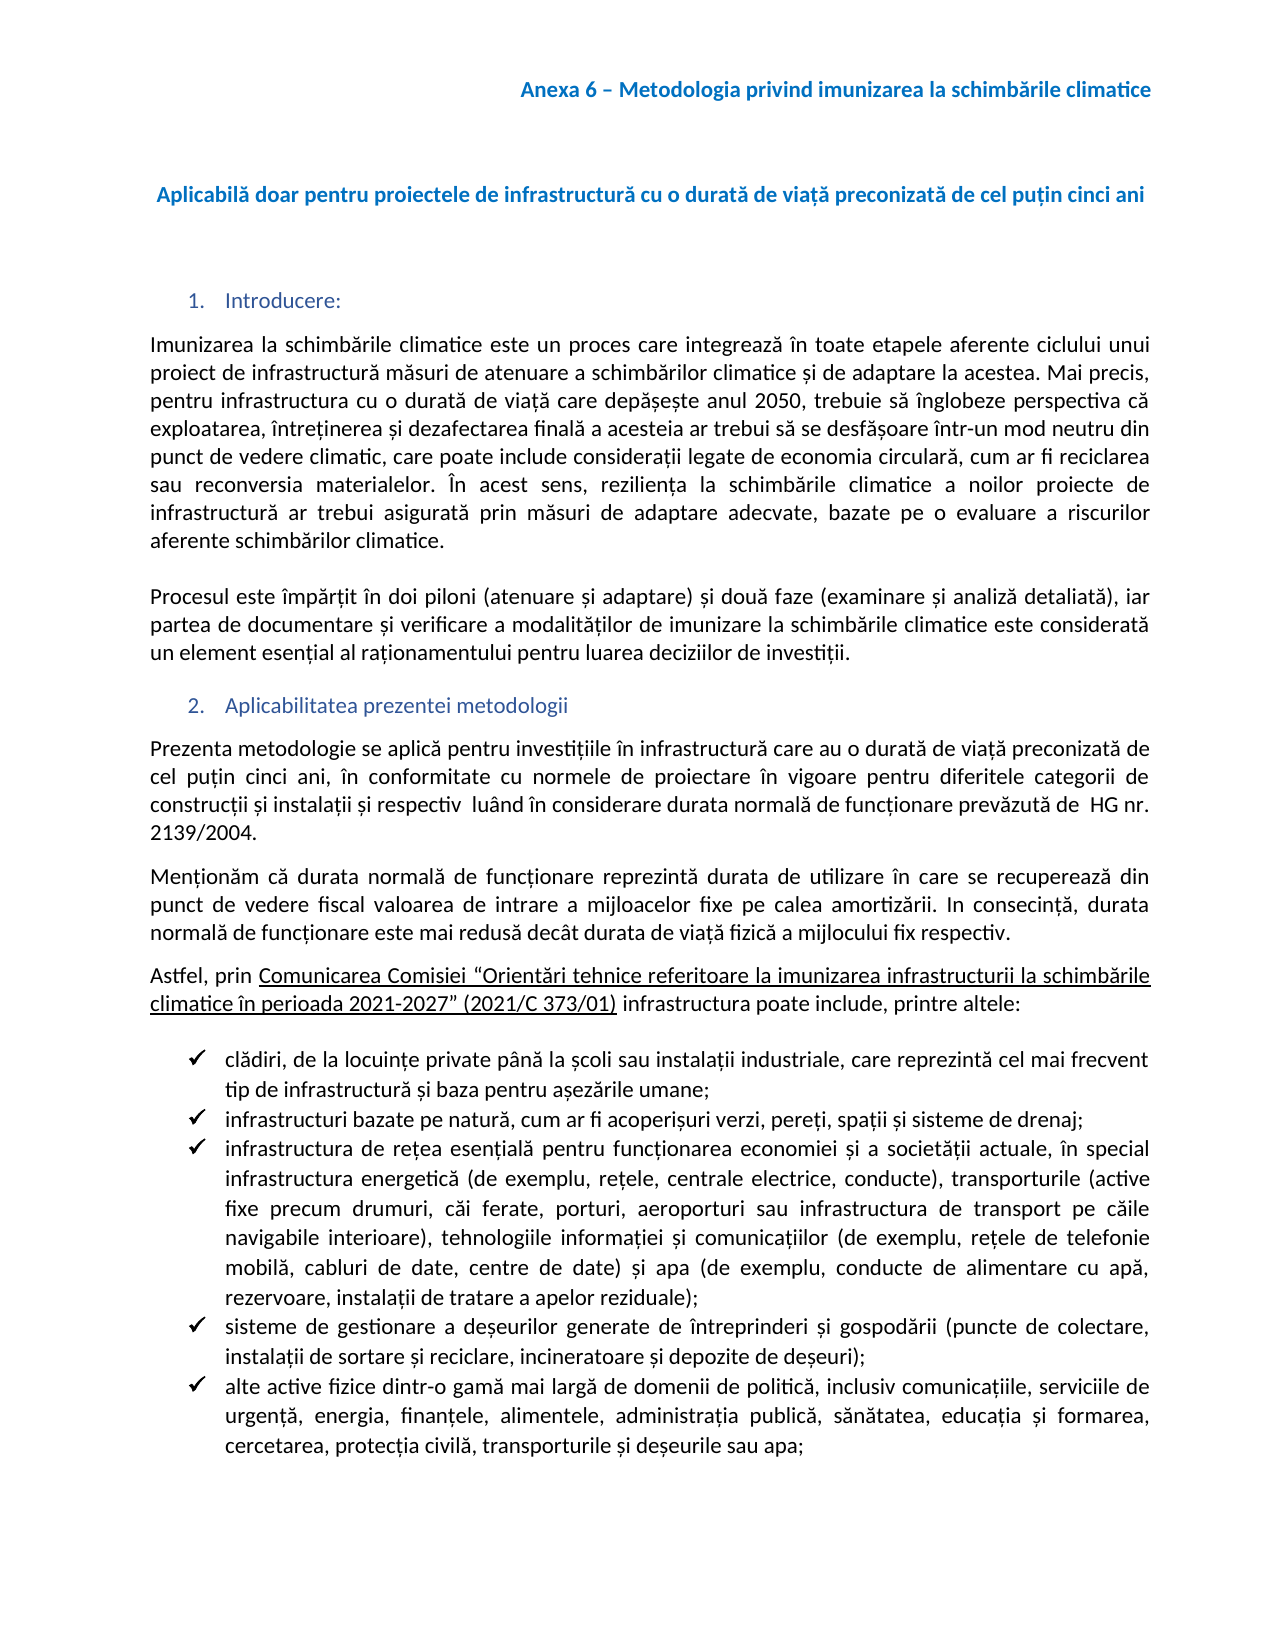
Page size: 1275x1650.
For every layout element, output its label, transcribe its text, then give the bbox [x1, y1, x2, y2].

list infrastructura de rețea esențială pentru funcționarea economiei și a societății actuale, în special infrastructura energetică (de exemplu, rețele, centrale electrice, conducte), transporturile (active fixe precum drumuri, căi ferate, porturi, aeroporturi sau infrastructura de transport pe căile navigabile interioare), tehnologiile informației și comunicațiilor (de exemplu, rețele de telefonie mobilă, cabluri de date, centre de date) și apa (de exemplu, conducte de alimentare cu apă, rezervoare, instalații de tratare a apelor reziduale); [187, 1134, 1152, 1311]
text Prezenta metodologie se aplică pentru investițiile în infrastructură care au o durată de viață preconizată de cel puțin cinci ani, în conformitate cu normele de proiectare în vigoare pentru diferitele categorii de construcții și instalații și respectiv luând în considerare durata normală de funcționare prevăzută de HG nr. 2139/2004. [150, 734, 1152, 847]
list clădiri, de la locuințe private până la școli sau instalații industriale, care reprezintă cel mai frecvent tip de infrastructură și baza pentru așezările umane; [187, 1045, 1152, 1103]
list sisteme de gestionare a deșeurilor generate de întreprinderi și gospodării (puncte de colectare, instalații de sortare și reciclare, incineratoare și depozite de deșeuri); [187, 1312, 1152, 1370]
text Astfel, prin Comunicarea Comisiei “Orientări tehnice referitoare la imunizarea infrastructurii la schimbările climatice în perioada 2021-2027” (2021/C 373/01) infrastructura poate include, printre altele: [150, 961, 1152, 1017]
text Menționăm că durata normală de funcționare reprezintă durata de utilizare în care se recuperează din punct de vedere fiscal valoarea de intrare a mijloacelor fixe pe calea amortizării. In consecință, durata normală de funcționare este mai redusă decât durata de viață fizică a mijlocului fix respectiv. [150, 862, 1152, 946]
list alte active fizice dintr-o gamă mai largă de domenii de politică, inclusiv comunicațiile, serviciile de urgență, energia, finanțele, alimentele, administrația publică, sănătatea, educația și formarea, cercetarea, protecția civilă, transporturile și deșeurile sau apa; [187, 1372, 1152, 1459]
text Imunizarea la schimbările climatice este un proces care integrează în toate etapele aferente ciclului unui proiect de infrastructură măsuri de atenuare a schimbărilor climatice și de adaptare la acestea. Mai precis, pentru infrastructura cu o durată de viață care depășește anul 2050, trebuie să înglobeze perspectiva că exploatarea, întreținerea și dezafectarea finală a acesteia ar trebui să se desfășoare într-un mod neutru din punct de vedere climatic, care poate include considerații legate de economia circulară, cum ar fi reciclarea sau reconversia materialelor. În acest sens, reziliența la schimbările climatice a noilor proiecte de infrastructură ar trebui asigurată prin măsuri de adaptare adecvate, bazate pe o evaluare a riscurilor aferente schimbărilor climatice. [150, 330, 1152, 554]
subtitle Introducere: [187, 287, 1152, 314]
text Aplicabilă doar pentru proiectele de infrastructură cu o durată de viață preconizată de cel puțin cinci ani [150, 181, 1152, 208]
subtitle Aplicabilitatea prezentei metodologii [187, 691, 1152, 719]
text Procesul este împărțit în doi piloni (atenuare și adaptare) și două faze (examinare și analiză detaliată), iar partea de documentare și verificare a modalităților de imunizare la schimbările climatice este considerată un element esențial al raționamentului pentru luarea deciziilor de investiții. [150, 582, 1152, 666]
list infrastructuri bazate pe natură, cum ar fi acoperișuri verzi, pereți, spații și sisteme de drenaj; [187, 1105, 1152, 1133]
